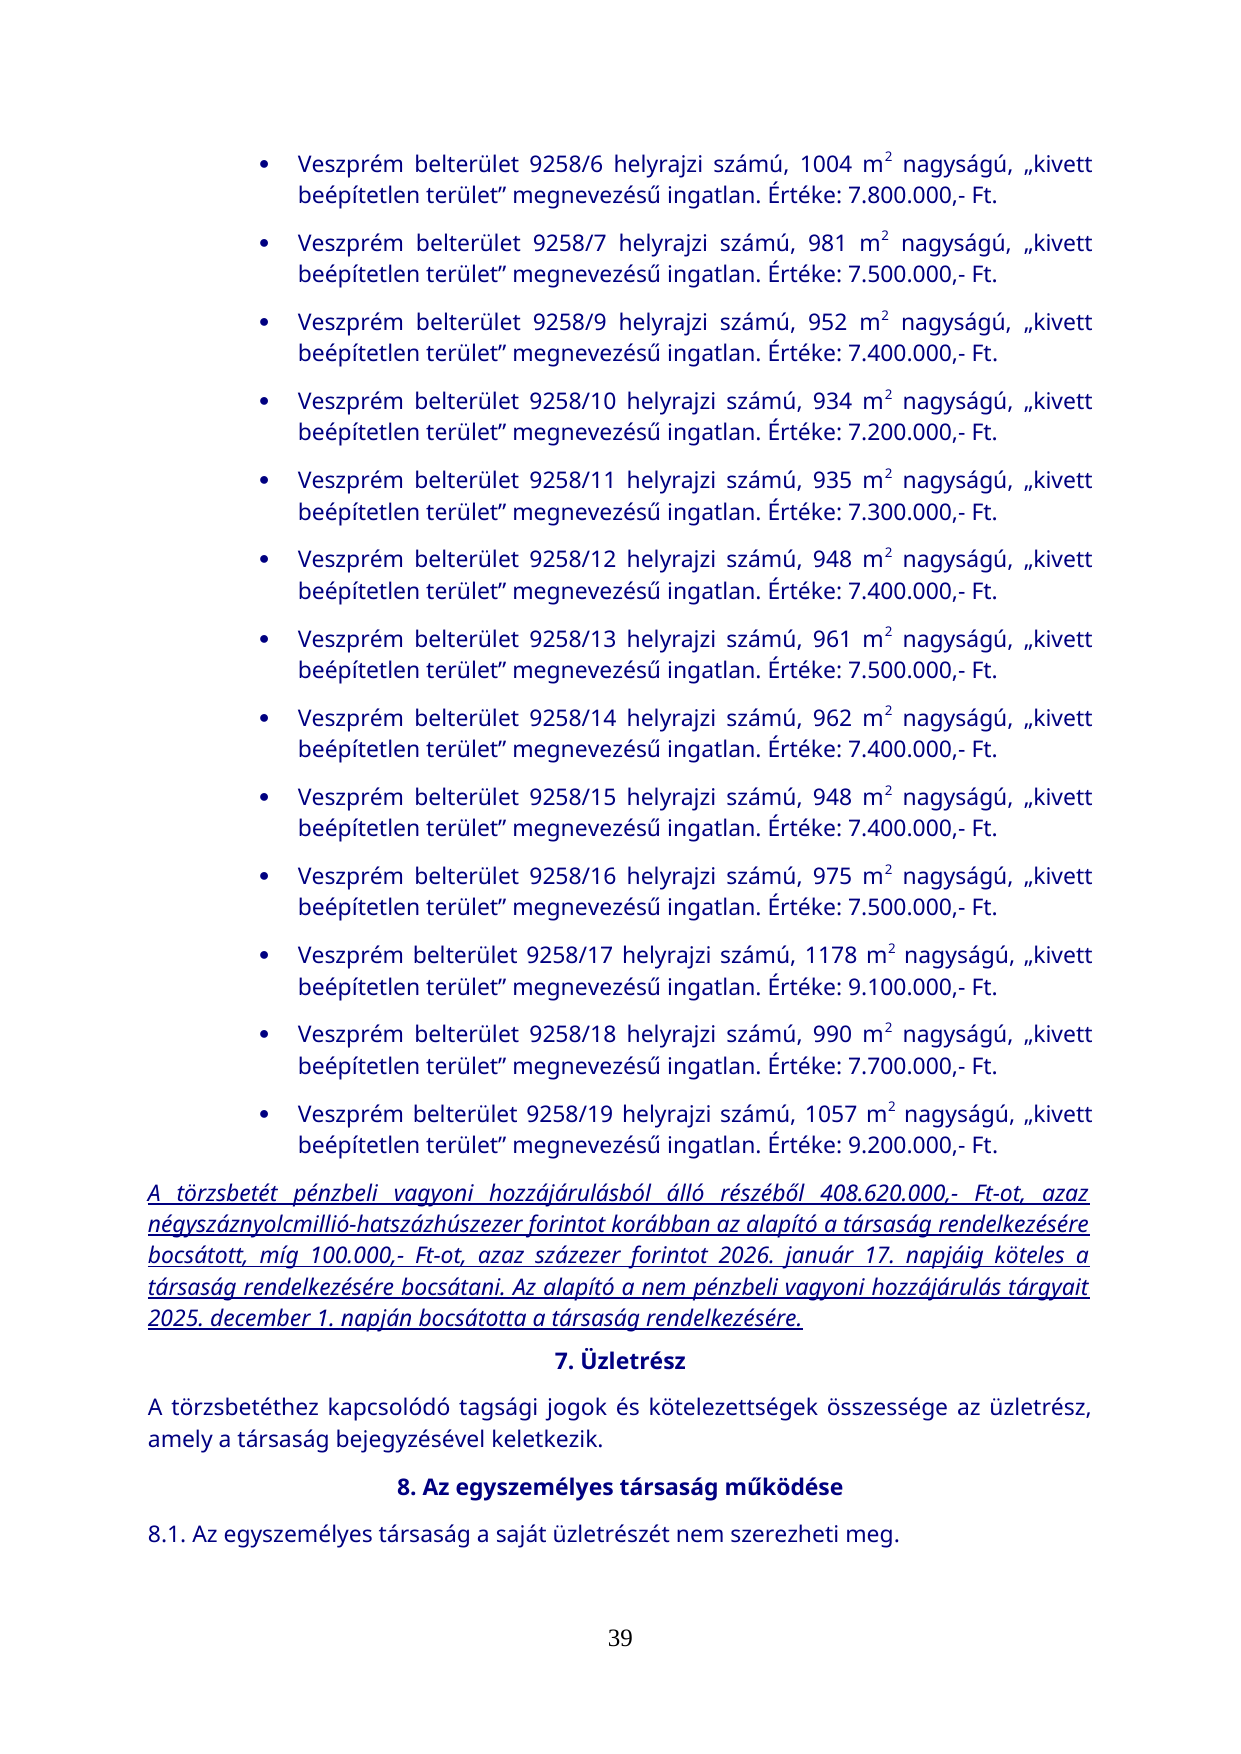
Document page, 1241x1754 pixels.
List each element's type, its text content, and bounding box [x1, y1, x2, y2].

list Veszprém belterület 9258/17 helyrajzi számú, 1178 m2 nagyságú, „kivett beépítetlen terület” megnevezésű ingatlan. Értéke: 9.100.000,- Ft. [260, 939, 1093, 1002]
text 8.1. Az egyszemélyes társaság a saját üzletrészét nem szerezheti meg. [148, 1518, 1093, 1550]
list Veszprém belterület 9258/7 helyrajzi számú, 981 m2 nagyságú, „kivett beépítetlen terület” megnevezésű ingatlan. Értéke: 7.500.000,- Ft. [260, 227, 1093, 289]
list Veszprém belterület 9258/19 helyrajzi számú, 1057 m2 nagyságú, „kivett beépítetlen terület” megnevezésű ingatlan. Értéke: 9.200.000,- Ft. [260, 1098, 1093, 1160]
list Veszprém belterület 9258/15 helyrajzi számú, 948 m2 nagyságú, „kivett beépítetlen terület” megnevezésű ingatlan. Értéke: 7.400.000,- Ft. [260, 781, 1093, 843]
list Veszprém belterület 9258/14 helyrajzi számú, 962 m2 nagyságú, „kivett beépítetlen terület” megnevezésű ingatlan. Értéke: 7.400.000,- Ft. [260, 702, 1093, 764]
list Veszprém belterület 9258/12 helyrajzi számú, 948 m2 nagyságú, „kivett beépítetlen terület” megnevezésű ingatlan. Értéke: 7.400.000,- Ft. [260, 543, 1093, 606]
list Veszprém belterület 9258/11 helyrajzi számú, 935 m2 nagyságú, „kivett beépítetlen terület” megnevezésű ingatlan. Értéke: 7.300.000,- Ft. [260, 464, 1093, 527]
list Veszprém belterület 9258/6 helyrajzi számú, 1004 m2 nagyságú, „kivett beépítetlen terület” megnevezésű ingatlan. Értéke: 7.800.000,- Ft. [260, 148, 1093, 210]
list Veszprém belterület 9258/13 helyrajzi számú, 961 m2 nagyságú, „kivett beépítetlen terület” megnevezésű ingatlan. Értéke: 7.500.000,- Ft. [260, 623, 1093, 685]
list Veszprém belterület 9258/16 helyrajzi számú, 975 m2 nagyságú, „kivett beépítetlen terület” megnevezésű ingatlan. Értéke: 7.500.000,- Ft. [260, 860, 1093, 923]
list Veszprém belterület 9258/10 helyrajzi számú, 934 m2 nagyságú, „kivett beépítetlen terület” megnevezésű ingatlan. Értéke: 7.200.000,- Ft. [260, 385, 1093, 448]
text 7. Üzletrész [148, 1350, 1093, 1375]
list Veszprém belterület 9258/18 helyrajzi számú, 990 m2 nagyságú, „kivett beépítetlen terület” megnevezésű ingatlan. Értéke: 7.700.000,- Ft. [260, 1018, 1093, 1081]
list Veszprém belterület 9258/9 helyrajzi számú, 952 m2 nagyságú, „kivett beépítetlen terület” megnevezésű ingatlan. Értéke: 7.400.000,- Ft. [260, 306, 1093, 368]
text A törzsbetét pénzbeli vagyoni hozzájárulásból álló részéből 408.620.000,- Ft-ot, azaz négyszáznyolcmillió-hatszázhúszezer forintot korábban az alapító a társaság rendelkezésére bocsátott, míg 100.000,- Ft-ot, azaz százezer forintot 2026. január 17. napjáig köteles a társaság rendelkezésére bocsátani. Az alapító a nem pénzbeli vagyoni hozzájárulás tárgyait 2025. december 1. napján bocsátotta a társaság rendelkezésére. [148, 1177, 1093, 1333]
text A törzsbetéthez kapcsolódó tagsági jogok és kötelezettségek összessége az üzletrész, amely a társaság bejegyzésével keletkezik. [148, 1391, 1093, 1454]
text 8. Az egyszemélyes társaság működése [148, 1471, 1093, 1502]
